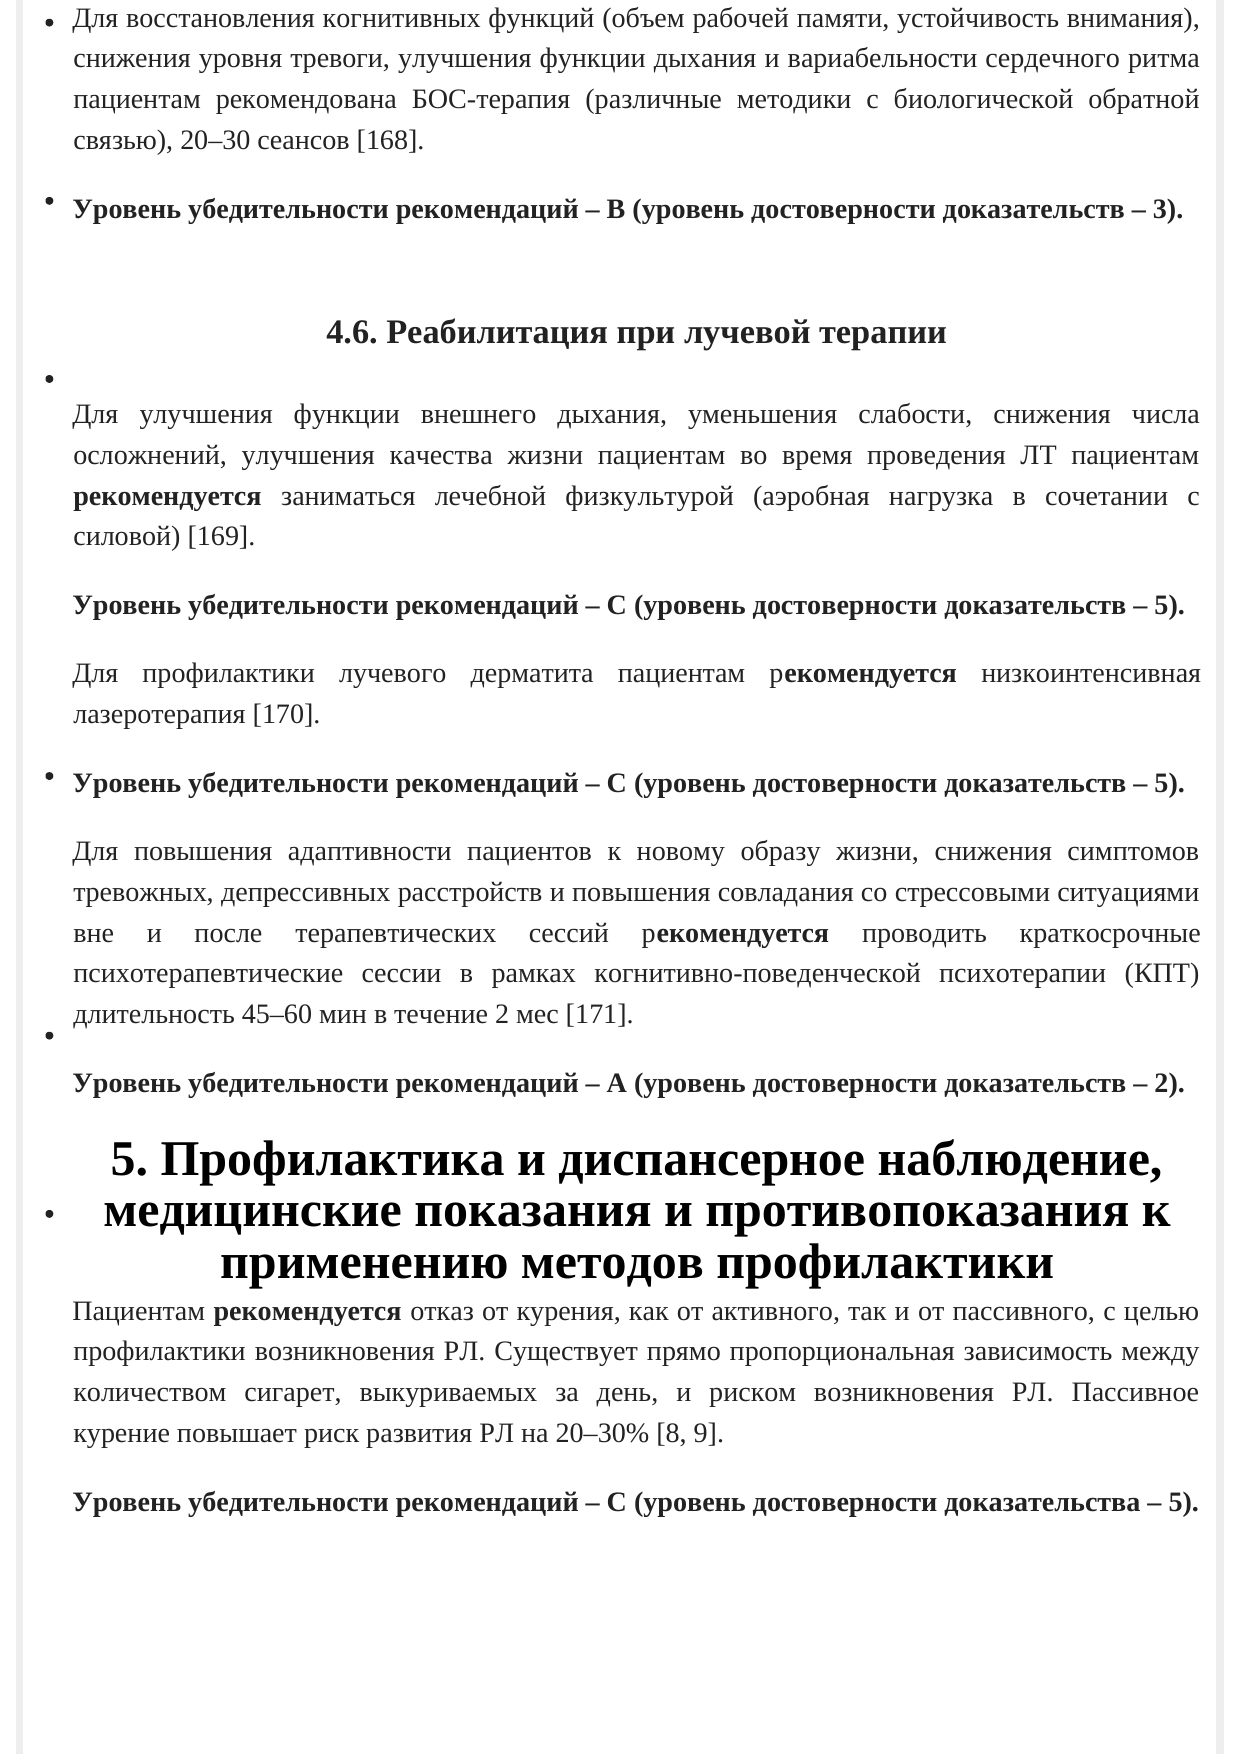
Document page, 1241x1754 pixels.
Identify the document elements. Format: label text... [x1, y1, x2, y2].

text Уровень убедительности рекомендаций – B (уровень достоверности доказательств – 3). [37, 192, 1201, 224]
text Уровень убедительности рекомендаций – А (уровень достоверности доказательств – 2). [37, 1066, 1201, 1098]
text Для восстановления когнитивных функций (объем рабочей памяти, устойчивость внимания), снижения уровня тревоги, улучшения функции дыхания и вариабельности сердечного ритма пациентам рекомендована БОС-терапия (различные методики с биологической обратной связью), 20–30 сеансов [168]. [39, 1, 1201, 155]
text Для улучшения функции внешнего дыхания, уменьшения слабости, снижения числа осложнений, улучшения качества жизни пациентам во время проведения ЛТ пациентам рекомендуется заниматься лечебной физкультурой (аэробная нагрузка в сочетании с силовой) [169]. [39, 397, 1201, 552]
text Для повышения адаптивности пациентов к новому образу жизни, снижения симптомов тревожных, депрессивных расстройств и повышения совладания со стрессовыми ситуациями вне и после терапевтических сессий рекомендуется проводить краткосрочные психотерапевтические сессии в рамках когнитивно-поведенческой психотерапии (КПТ) длительность 45–60 мин в течение 2 мес [171]. [39, 834, 1201, 1029]
subtitle 4.6. Реабилитация при лучевой терапии [39, 312, 1201, 351]
text Для профилактики лучевого дерматита пациентам рекомендуется низкоинтенсивная лазеротерапия [170]. [39, 656, 1201, 729]
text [37, 1485, 1201, 1517]
text Пациентам рекомендуется отказ от курения, как от активного, так и от пассивного, c целью профилактики возникновения РЛ. Существует прямо пропорциональная зависимость между количеством сигарет, выкуриваемых за день, и риском возникновения РЛ. Пассивное курение повышает риск развития РЛ на 20–30% [8, 9]. [39, 1294, 1201, 1448]
text Уровень убедительности рекомендаций – С (уровень достоверности доказательств – 5). [37, 588, 1201, 621]
text Уровень убедительности рекомендаций – С (уровень достоверности доказательств – 5). [37, 766, 1201, 798]
text 5. Профилактика и диспансерное наблюдение, медицинские показания и противопоказания к применению методов профилактики [39, 1134, 1201, 1289]
